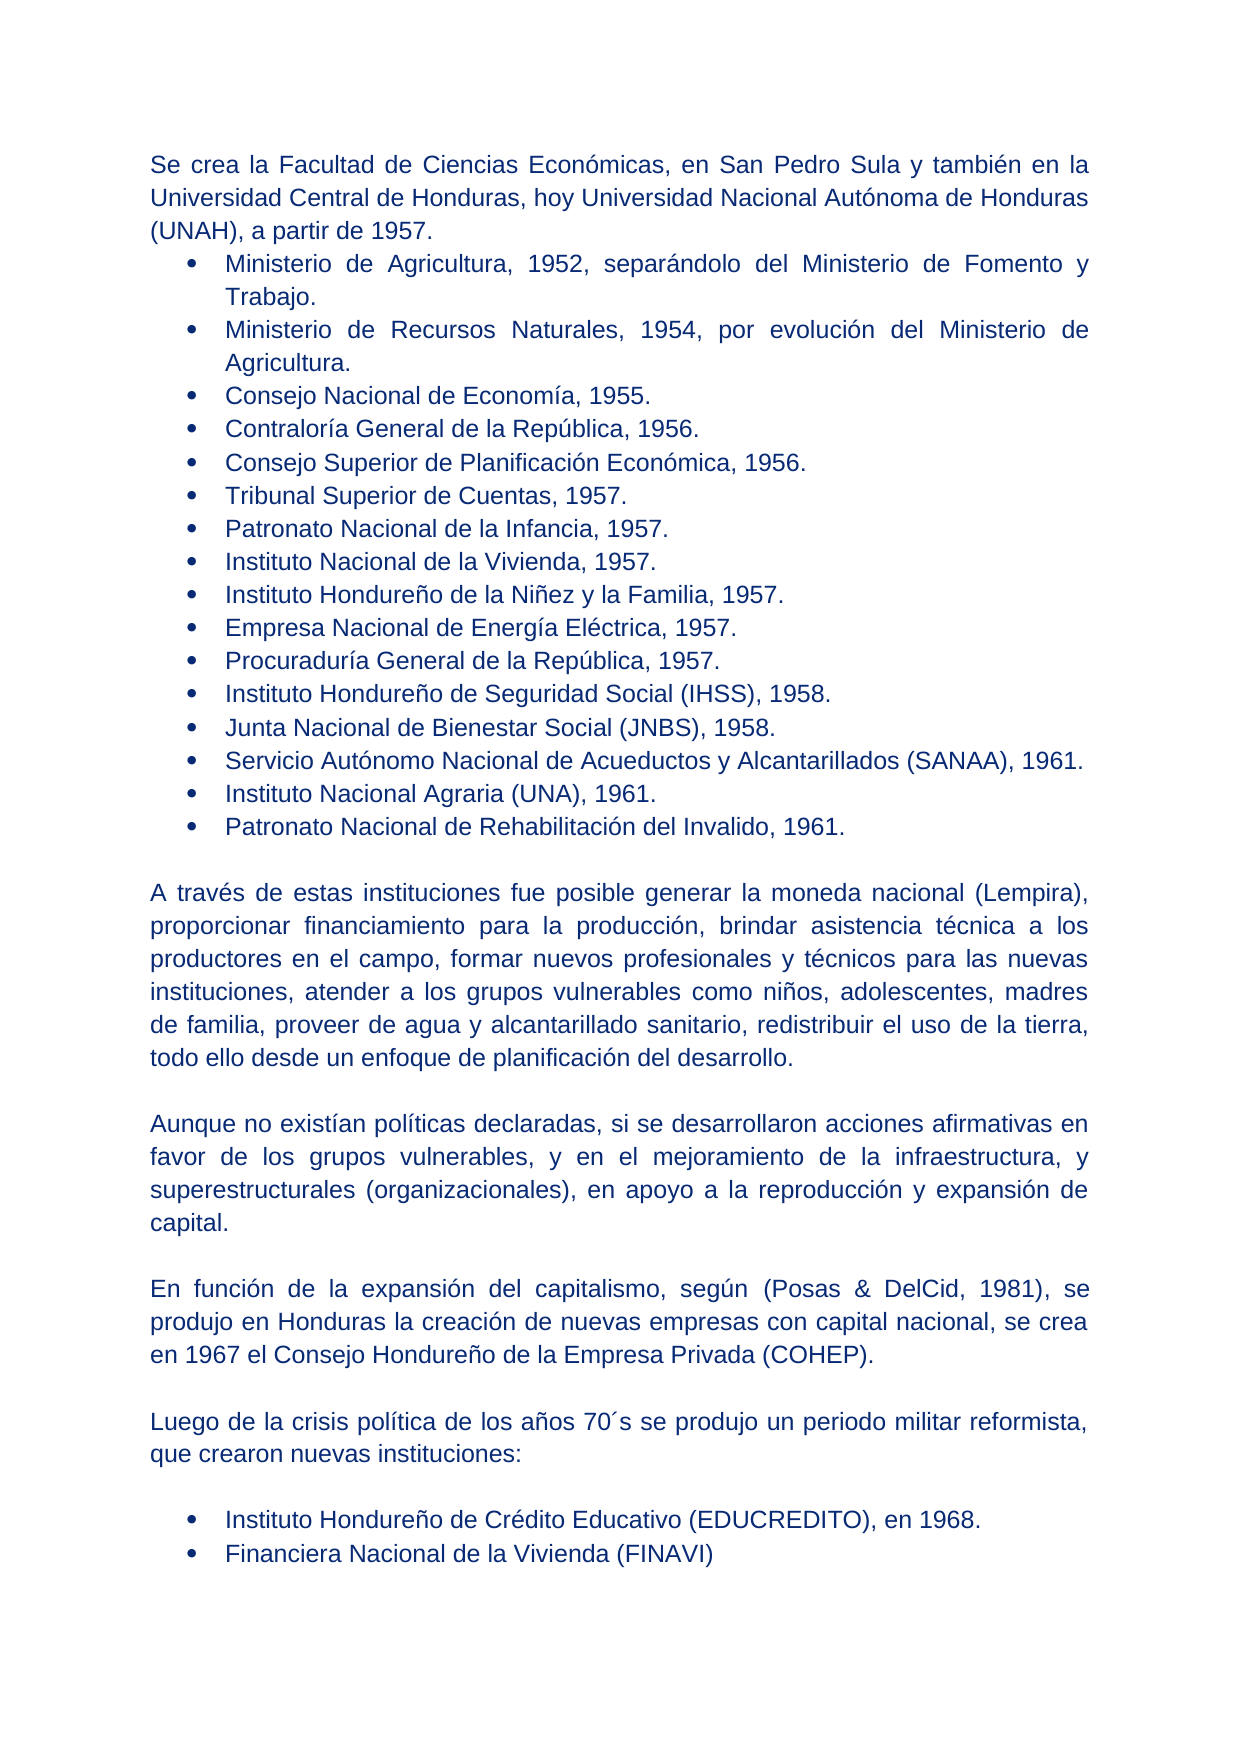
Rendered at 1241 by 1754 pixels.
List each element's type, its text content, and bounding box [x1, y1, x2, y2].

list Servicio Autónomo Nacional de Acueductos y Alcantarillados (SANAA), 1961. [187, 746, 1090, 774]
text Aunque no existían políticas declaradas, si se desarrollaron acciones afirmativas en favor de los grupos vulnerables, y en el mejoramiento de la infraestructura, y superestructurales (organizacionales), en apoyo a la reproducción y expansión de capital. [150, 1109, 1090, 1237]
list Empresa Nacional de Energía Eléctrica, 1957. [187, 613, 1090, 642]
list Consejo Nacional de Economía, 1955. [187, 381, 1090, 410]
list Financiera Nacional de la Vivienda (FINAVI) [187, 1539, 1090, 1567]
list Procuraduría General de la República, 1957. [187, 646, 1090, 675]
list Patronato Nacional de la Infancia, 1957. [187, 514, 1090, 543]
list Ministerio de Recursos Naturales, 1954, por evolución del Ministerio de Agricultura. [187, 315, 1090, 377]
list Tribunal Superior de Cuentas, 1957. [187, 481, 1090, 509]
list Instituto Nacional Agraria (UNA), 1961. [187, 779, 1090, 808]
text Se crea la Facultad de Ciencias Económicas, en San Pedro Sula y también en la Universidad Central de Honduras, hoy Universidad Nacional Autónoma de Honduras (UNAH), a partir de 1957. [150, 150, 1090, 245]
list Ministerio de Agricultura, 1952, separándolo del Ministerio de Fomento y Trabajo. [187, 249, 1090, 311]
list Contraloría General de la República, 1956. [187, 414, 1090, 443]
text Luego de la crisis política de los años 70´s se produjo un periodo militar reformista, que crearon nuevas instituciones: [150, 1406, 1090, 1468]
list Instituto Hondureño de la Niñez y la Familia, 1957. [187, 580, 1090, 609]
list Instituto Hondureño de Crédito Educativo (EDUCREDITO), en 1968. [187, 1506, 1090, 1534]
text A través de estas instituciones fue posible generar la moneda nacional (Lempira), proporcionar financiamiento para la producción, brindar asistencia técnica a los productores en el campo, formar nuevos profesionales y técnicos para las nuevas instituciones, atender a los grupos vulnerables como niños, adolescentes, madres de familia, proveer de agua y alcantarillado sanitario, redistribuir el uso de la tierra, todo ello desde un enfoque de planificación del desarrollo. [150, 878, 1090, 1072]
list Instituto Nacional de la Vivienda, 1957. [187, 547, 1090, 576]
list Patronato Nacional de Rehabilitación del Invalido, 1961. [187, 812, 1090, 841]
list Instituto Hondureño de Seguridad Social (IHSS), 1958. [187, 679, 1090, 708]
list Junta Nacional de Bienestar Social (JNBS), 1958. [187, 713, 1090, 741]
list Consejo Superior de Planificación Económica, 1956. [187, 448, 1090, 476]
text En función de la expansión del capitalismo, según , se produjo en Honduras la creación de nuevas empresas con capital nacional, se crea en 1967 el Consejo Hondureño de la Empresa Privada (COHEP). [150, 1274, 1090, 1369]
